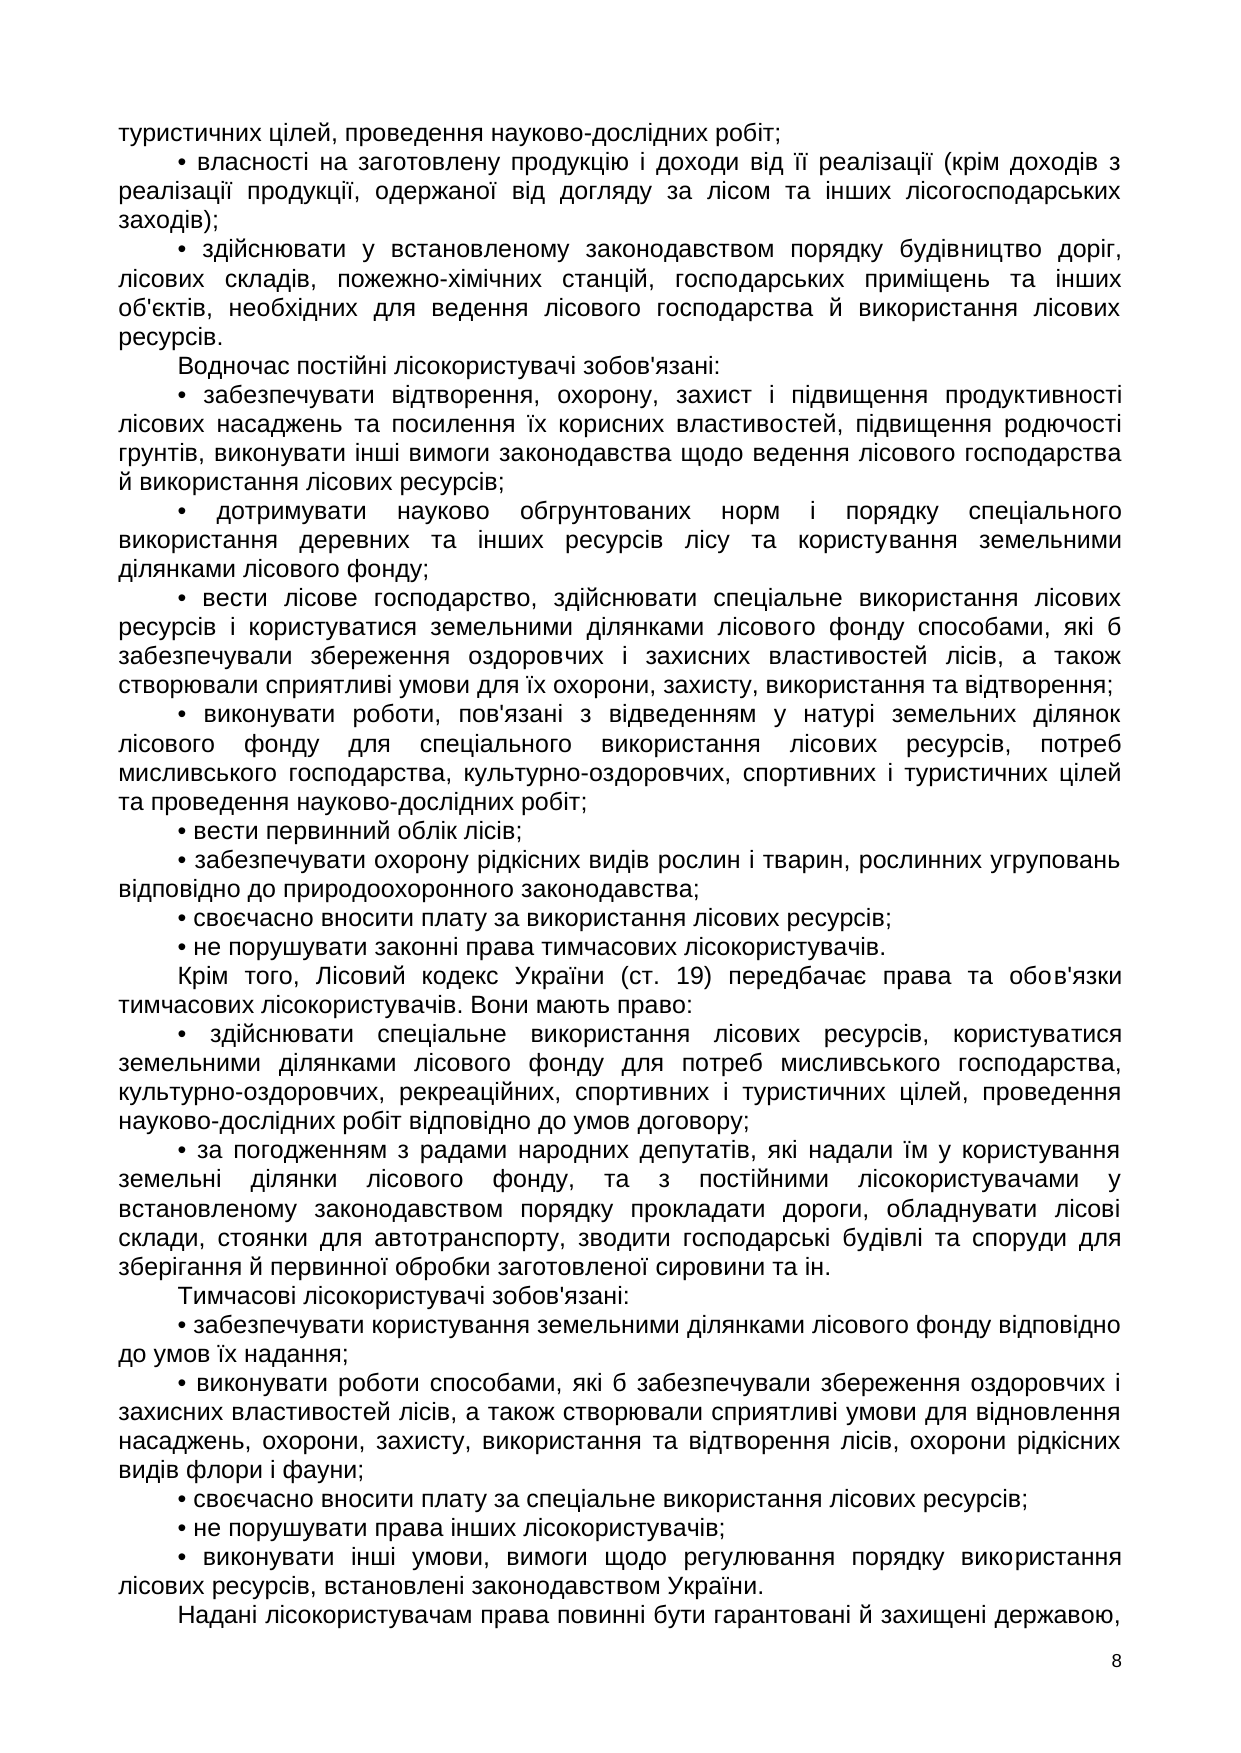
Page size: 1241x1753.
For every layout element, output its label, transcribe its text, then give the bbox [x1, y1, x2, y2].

text • за погодженням з радами народних депутатів, які надали їм у користування земельні ділянки лісового фонду, та з постійними лісокористувачами у встановленому законодавством порядку прокладати дороги, обладнувати лісові склади, стоянки для автотранспорту, зводити господарські будівлі та споруди для зберігання й первинної обробки заготовленої сировини та ін. [118, 1135, 1122, 1281]
text • дотримувати науково обгрунтованих норм і порядку спеціального використання деревних та інших ресурсів лісу та користування земельними ділянками лісового фонду; [118, 496, 1122, 583]
text • забезпечувати відтворення, охорону, захист і підвищення продуктивності лісових насаджень та посилення їх корисних властивостей, підвищення родючості грунтів, виконувати інші вимоги законодавства щодо ведення лісового господарства й використання лісових ресурсів; [118, 380, 1122, 496]
text • своєчасно вносити плату за спеціальне використання лісових ресурсів; [118, 1484, 1122, 1513]
text • виконувати інші умови, вимоги щодо регулювання порядку використання лісових ресурсів, встановлені законодавством України. [118, 1542, 1122, 1600]
text • своєчасно вносити плату за використання лісових ресурсів; [118, 903, 1122, 932]
text • не порушувати права інших лісокористувачів; [118, 1513, 1122, 1542]
text • здійснювати спеціальне використання лісових ресурсів, користуватися земельними ділянками лісового фонду для потреб мисливського господарства, культурно-оздоровчих, рекреаційних, спортивних і туристичних цілей, проведення науково-дослідних робіт відповідно до умов договору; [118, 1019, 1122, 1135]
text Водночас постійні лісокористувачі зобов'язані: [118, 351, 1122, 380]
text • вести первинний облік лісів; [118, 816, 1122, 845]
text • не порушувати законні права тимчасових лісокористувачів. [118, 932, 1122, 961]
text • забезпечувати користування земельними ділянками лісового фонду відповідно до умов їх надання; [118, 1310, 1122, 1368]
text • вести лісове господарство, здійснювати спеціальне використання лісових ресурсів і користуватися земельними ділянками лісового фонду способами, які б забезпечували збереження оздоровчих і захисних властивостей лісів, а також створювали сприятливі умови для їх охорони, захисту, використання та відтворення; [118, 583, 1122, 699]
text • власності на заготовлену продукцію і доходи від її реалізації (крім доходів з реалізації продукції, одержаної від догляду за лісом та інших лісогосподарських заходів); [118, 147, 1122, 234]
text • здійснювати у встановленому законодавством порядку будівництво доріг, лісових складів, пожежно-хімічних станцій, господарських приміщень та інших об'єктів, необхідних для ведення лісового господарства й використання лісових ресурсів. [118, 234, 1122, 351]
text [118, 118, 1122, 147]
text • виконувати роботи способами, які б забезпечували збереження оздоровчих і захисних властивостей лісів, а також створювали сприятливі умови для відновлення насаджень, охорони, захисту, використання та відтворення лісів, охорони рідкісних видів флори і фауни; [118, 1368, 1122, 1484]
text • виконувати роботи, пов'язані з відведенням у натурі земельних ділянок лісового фонду для спеціального використання лісових ресурсів, потреб мисливського господарства, культурно-оздоровчих, спортивних і туристичних цілей та проведення науково-дослідних робіт; [118, 699, 1122, 816]
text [118, 1600, 1122, 1629]
text • забезпечувати охорону рідкісних видів рослин і тварин, рослинних угруповань відповідно до природоохоронного законодавства; [118, 845, 1122, 903]
text Крім того, Лісовий кодекс України (ст. 19) передбачає права та обов'язки тимчасових лісокористувачів. Вони мають право: [118, 961, 1122, 1019]
text Тимчасові лісокористувачі зобов'язані: [118, 1281, 1122, 1310]
